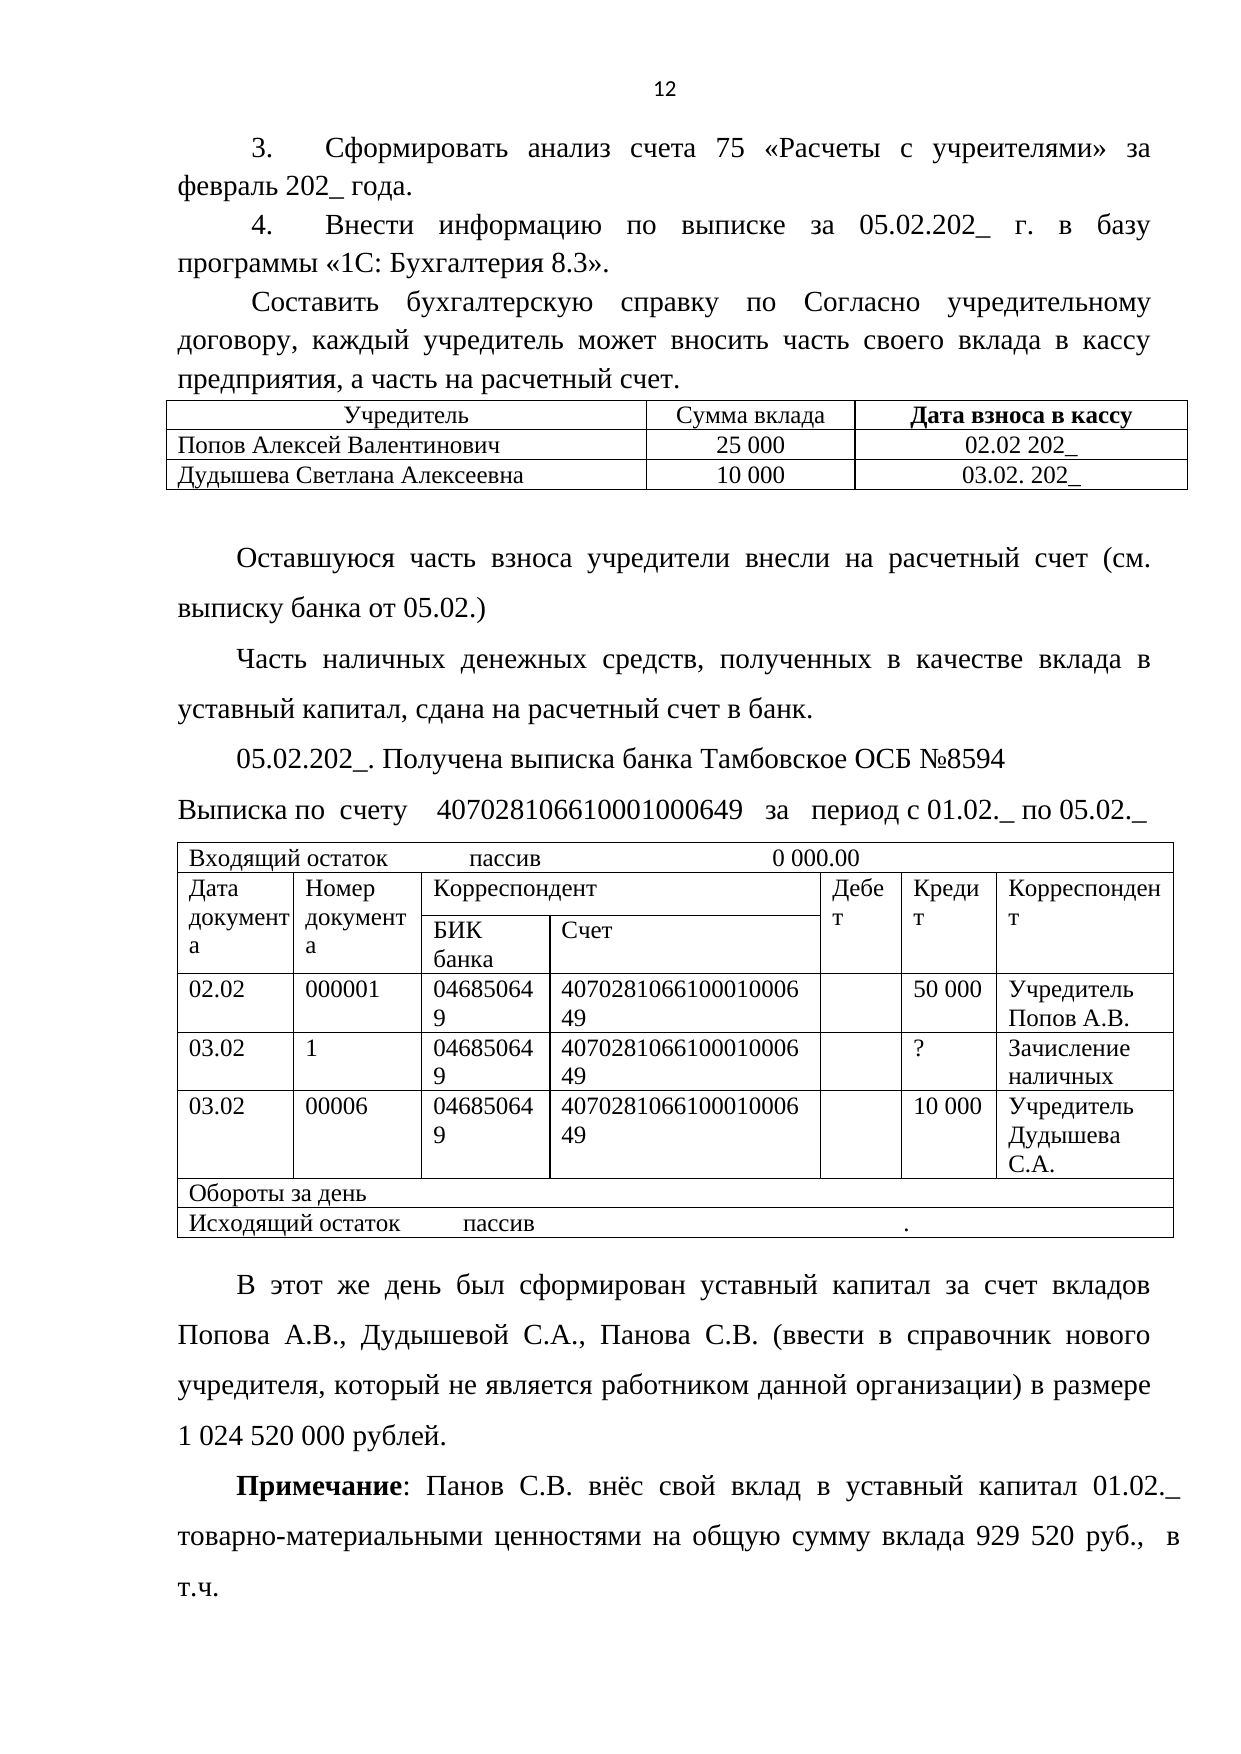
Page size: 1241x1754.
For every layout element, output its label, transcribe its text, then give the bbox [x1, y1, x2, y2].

table_cell Учредитель Попов А.В. [997, 974, 1173, 1032]
table_cell Корреспондент [997, 873, 1173, 973]
table_cell 407028106610001000649 [551, 1091, 820, 1177]
table_cell 407028106610001000649 [586, 1033, 820, 1090]
table_cell 02.02 [178, 974, 293, 1032]
table_cell 1 [294, 1033, 421, 1090]
text Выписка по счету 407028106610001000649 за период с 01.02._ по 05.02._ [177, 792, 437, 825]
table_cell Корреспондент [422, 873, 820, 914]
table_cell Счет [551, 916, 820, 973]
table_cell БИК банка [422, 916, 549, 973]
table_cell [821, 1091, 901, 1177]
table_cell [821, 974, 901, 1032]
table_cell Дебет [821, 873, 901, 973]
list Внести информацию по выписке за 05.02.202_ г. в базу программы «1С: Бухгалтерия 8.3». [177, 207, 1152, 279]
table_cell 10 000 [647, 460, 854, 489]
text Часть наличных денежных средств, полученных в качестве вклада в уставный капитал, сдана на расчетный счет в банк. [177, 641, 1152, 725]
table_cell [821, 1033, 901, 1090]
table_header Сумма вклада [647, 401, 854, 429]
table_cell 000001 [294, 974, 421, 1032]
table_header Дата взноса в кассу [856, 401, 1187, 429]
table_header Входящий остаток пассив 0 000.00 [178, 843, 1173, 872]
text Выписка по счету 407028106610001000649 за период с 01.02._ по 05.02._ [743, 792, 1152, 825]
table_cell ? [902, 1033, 996, 1090]
table_cell 50 000 [902, 974, 996, 1032]
table_cell 046850649 [422, 1091, 549, 1177]
table_cell Дата документа [178, 873, 293, 973]
table_cell 25 000 [647, 430, 854, 459]
table_cell 10 000 [902, 1091, 996, 1177]
table_cell 046850649 [422, 1033, 549, 1090]
table_header Учредитель [167, 401, 646, 429]
list Сформировать анализ счета 75 «Расчеты с учреителями» за февраль 202_ года. [177, 130, 1152, 202]
table_cell 03.02. 202_ [856, 460, 1187, 489]
table_cell 03.02 [178, 1033, 293, 1090]
table_cell 046850649 [422, 974, 549, 1032]
table_cell Дудышева Светлана Алексеевна [167, 460, 646, 489]
table_cell Кредит [902, 873, 996, 973]
table_cell 00006 [294, 1091, 421, 1177]
text Примечание: Панов С.В. внёс свой вклад в уставный капитал 01.02._ товарно-материальными ценностями на общую сумму вклада 929 520 руб., в т.ч. [177, 1468, 1181, 1602]
text В этот же день был сформирован уставный капитал за счет вкладов Попова А.В., Дудышевой С.А., Панова С.В. (ввести в справочник нового учредителя, который не является работником данной организации) в размере 1 024 520 000 рублей. [177, 1267, 1152, 1451]
text Оставшуюся часть взноса учредители внесли на расчетный счет (см. выписку банка от 05.02.) [177, 540, 1152, 624]
table_cell 02.02 202_ [856, 430, 1187, 459]
table_cell Исходящий остаток пассив . [178, 1208, 1173, 1237]
text 05.02.202_. Получена выписка банка Тамбовское ОСБ №8594 [177, 742, 1152, 775]
table_cell Номер документа [294, 873, 421, 973]
table_cell 407028106610001000649 [586, 974, 820, 1032]
table_cell Зачисление наличных [997, 1033, 1173, 1090]
table_cell Обороты за день [178, 1179, 1173, 1207]
table_cell 03.02 [178, 1091, 293, 1177]
table_cell Попов Алексей Валентинович [167, 430, 646, 459]
table_cell Учредитель Дудышева С.А. [997, 1091, 1173, 1177]
text Составить бухгалтерскую справку по Согласно учредительному договору, каждый учредитель может вносить часть своего вклада в кассу предприятия, а часть на расчетный счет. [177, 284, 1152, 394]
